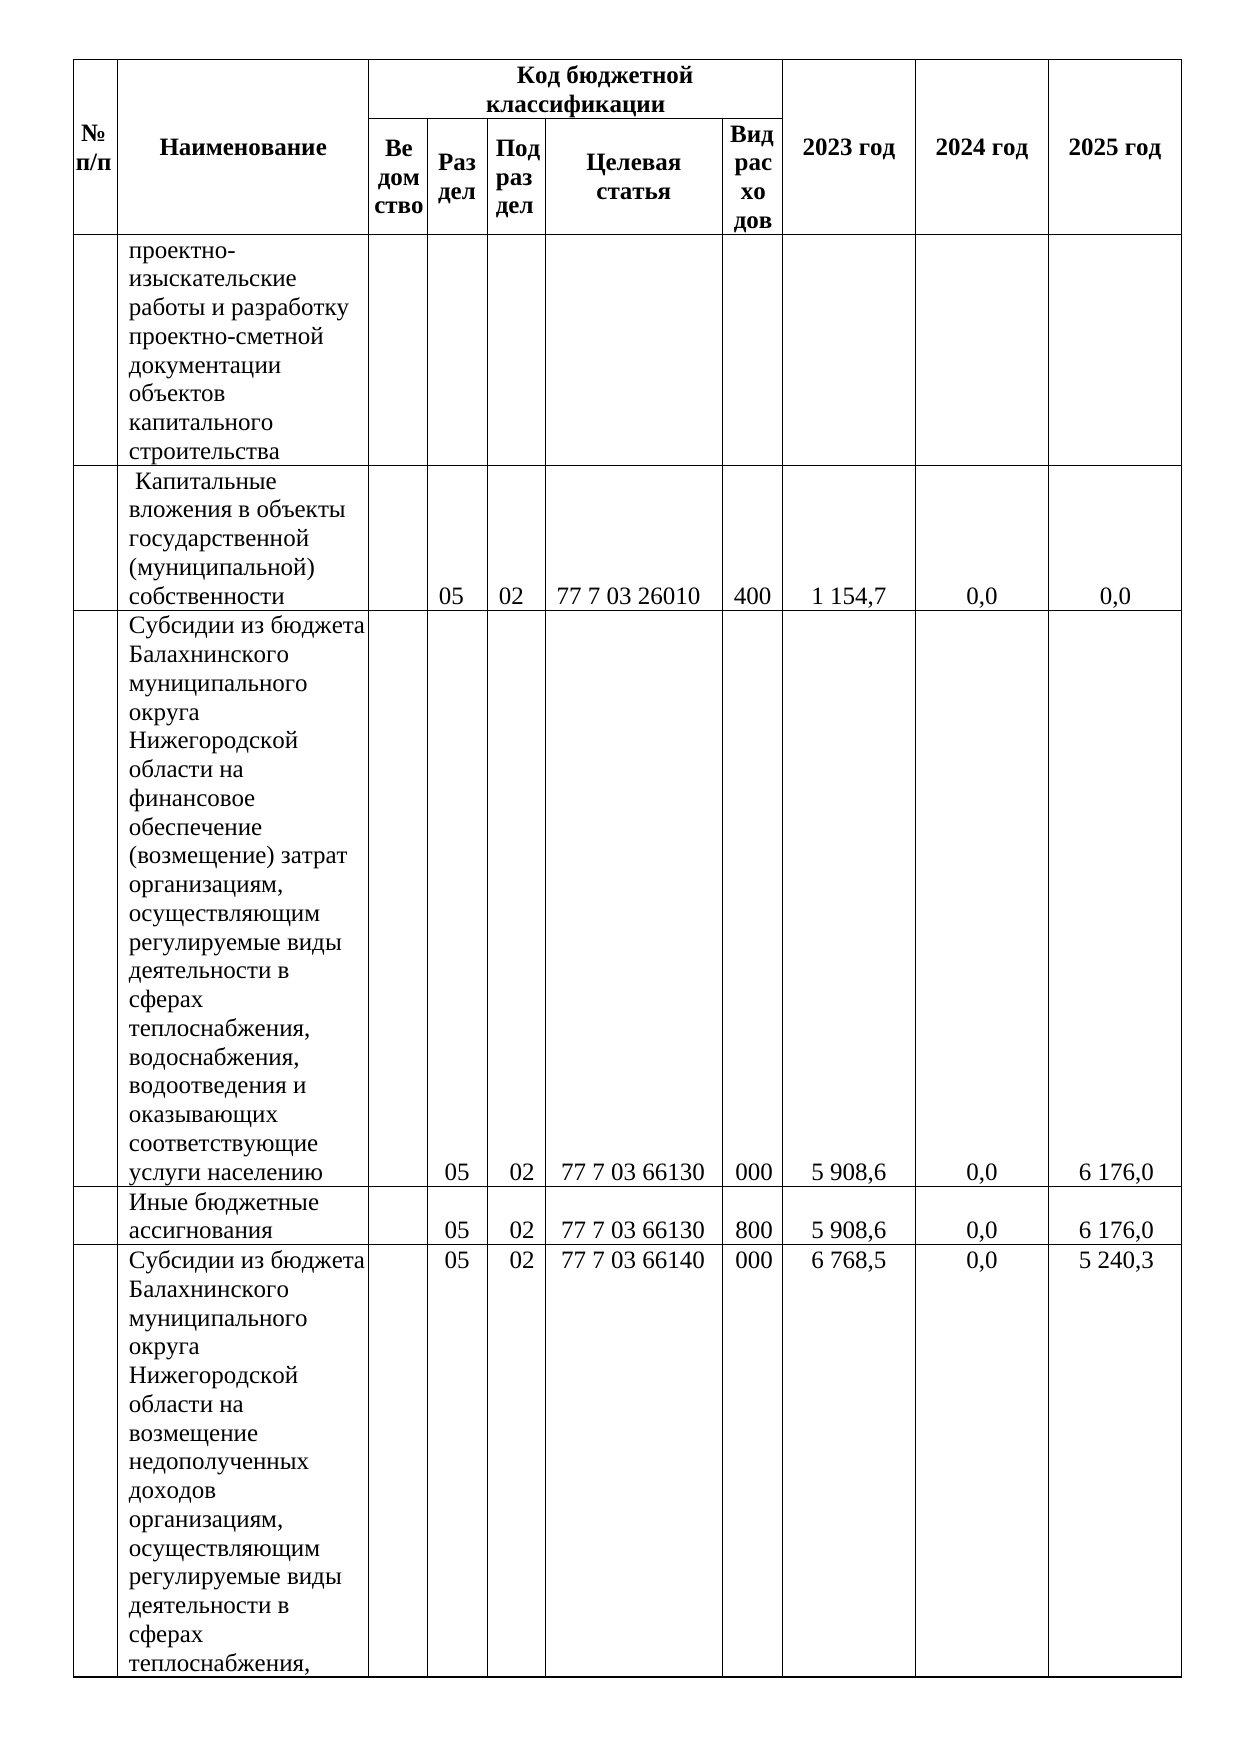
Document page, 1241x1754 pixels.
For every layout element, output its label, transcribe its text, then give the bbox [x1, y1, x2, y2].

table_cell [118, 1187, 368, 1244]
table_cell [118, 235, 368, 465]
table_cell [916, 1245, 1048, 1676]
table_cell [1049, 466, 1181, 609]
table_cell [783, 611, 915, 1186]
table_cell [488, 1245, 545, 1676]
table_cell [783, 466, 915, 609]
table_header 2023 год [783, 60, 915, 234]
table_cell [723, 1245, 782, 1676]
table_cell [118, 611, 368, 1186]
table_header № п/п [74, 60, 117, 234]
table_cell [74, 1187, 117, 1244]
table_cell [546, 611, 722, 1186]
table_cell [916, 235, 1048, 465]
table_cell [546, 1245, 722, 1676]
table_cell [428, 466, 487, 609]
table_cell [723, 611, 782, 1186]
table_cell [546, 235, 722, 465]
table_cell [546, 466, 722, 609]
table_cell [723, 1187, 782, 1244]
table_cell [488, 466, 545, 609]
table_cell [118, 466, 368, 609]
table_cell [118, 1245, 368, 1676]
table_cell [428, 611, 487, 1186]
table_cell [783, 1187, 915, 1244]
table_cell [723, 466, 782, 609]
table_cell Ве дом ство [369, 119, 427, 234]
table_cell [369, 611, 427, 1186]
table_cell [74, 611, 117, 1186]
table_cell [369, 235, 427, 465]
table_cell Под раз дел [488, 119, 545, 234]
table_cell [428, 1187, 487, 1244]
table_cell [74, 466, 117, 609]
table_header Наименование [118, 60, 368, 234]
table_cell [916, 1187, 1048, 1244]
table_header Код бюджетной классификации [369, 60, 782, 118]
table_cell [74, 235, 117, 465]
table_cell Вид рас хо дов [723, 119, 782, 234]
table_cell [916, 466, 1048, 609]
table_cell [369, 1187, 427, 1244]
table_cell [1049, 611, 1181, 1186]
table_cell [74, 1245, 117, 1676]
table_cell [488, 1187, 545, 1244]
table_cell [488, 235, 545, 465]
table_cell Раз дел [428, 119, 487, 234]
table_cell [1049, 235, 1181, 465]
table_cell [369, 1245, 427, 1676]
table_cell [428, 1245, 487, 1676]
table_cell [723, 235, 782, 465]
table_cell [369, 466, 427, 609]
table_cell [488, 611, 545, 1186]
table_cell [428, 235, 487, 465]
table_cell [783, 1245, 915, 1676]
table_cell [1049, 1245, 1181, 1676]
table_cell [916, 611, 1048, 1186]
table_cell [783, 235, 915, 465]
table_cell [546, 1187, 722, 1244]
table_header 2025 год [1049, 60, 1181, 234]
table_cell Целевая статья [546, 119, 722, 234]
table_header 2024 год [916, 60, 1048, 234]
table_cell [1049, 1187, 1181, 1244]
